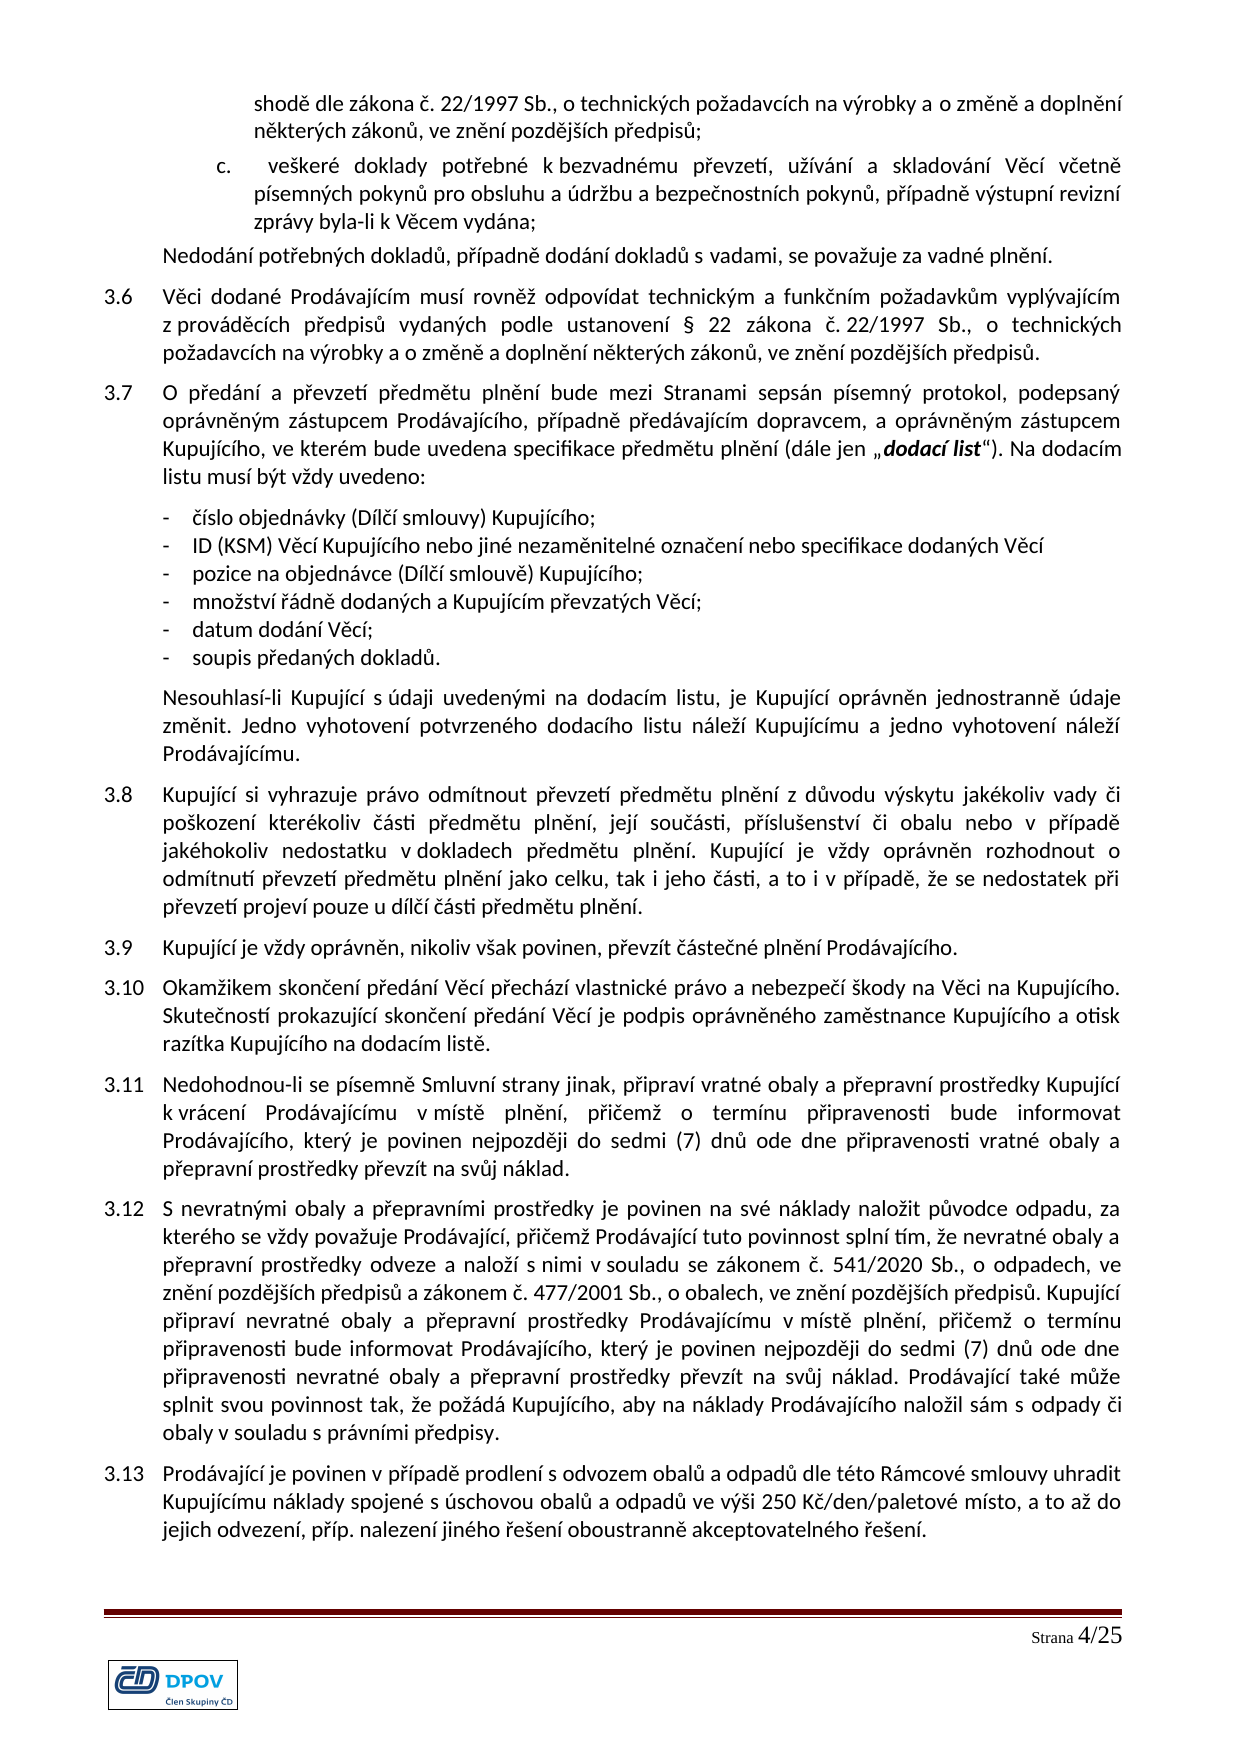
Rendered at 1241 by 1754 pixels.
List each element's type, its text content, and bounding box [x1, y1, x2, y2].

list Kupující je vždy oprávněn, nikoliv však povinen, převzít částečné plnění Prodávajícího. [103, 933, 1122, 961]
list číslo objednávky (Dílčí smlouvy) Kupujícího; [162, 503, 1122, 531]
list soupis předaných dokladů. [162, 643, 1122, 671]
list S nevratnými obaly a přepravními prostředky je povinen na své náklady naložit původce odpadu, za kterého se vždy považuje Prodávající, přičemž Prodávající tuto povinnost splní tím, že nevratné obaly a přepravní prostředky odveze a naloží s nimi v souladu se zákonem č. 541/2020 Sb., o odpadech, ve znění pozdějších předpisů a zákonem č. 477/2001 Sb., o obalech, ve znění pozdějších předpisů. Kupující připraví nevratné obaly a přepravní prostředky Prodávajícímu v místě plnění, přičemž o termínu připravenosti bude informovat Prodávajícího, který je povinen nejpozději do sedmi (7) dnů ode dne připravenosti nevratné obaly a přepravní prostředky převzít na svůj náklad. Prodávající také může splnit svou povinnost tak, že požádá Kupujícího, aby na náklady Prodávajícího naložil sám s odpady či obaly v souladu s právními předpisy. [103, 1194, 1122, 1447]
list Kupující si vyhrazuje právo odmítnout převzetí předmětu plnění z důvodu výskytu jakékoliv vady či poškození kterékoliv části předmětu plnění, její součásti, příslušenství či obalu nebo v případě jakéhokoliv nedostatku v dokladech předmětu plnění. Kupující je vždy oprávněn rozhodnout o odmítnutí převzetí předmětu plnění jako celku, tak i jeho části, a to i v případě, že se nedostatek při převzetí projeví pouze u dílčí části předmětu plnění. [103, 780, 1122, 920]
list ID (KSM) Věcí Kupujícího nebo jiné nezaměnitelné označení nebo specifikace dodaných Věcí [162, 531, 1122, 559]
text Nedodání potřebných dokladů, případně dodání dokladů s vadami, se považuje za vadné plnění. [162, 241, 1122, 269]
list pozice na objednávce (Dílčí smlouvě) Kupujícího; [162, 559, 1122, 587]
list Nedohodnou-li se písemně Smluvní strany jinak, připraví vratné obaly a přepravní prostředky Kupující k vrácení Prodávajícímu v místě plnění, přičemž o termínu připravenosti bude informovat Prodávajícího, který je povinen nejpozději do sedmi (7) dnů ode dne připravenosti vratné obaly a přepravní prostředky převzít na svůj náklad. [103, 1070, 1122, 1182]
picture [109, 1661, 237, 1709]
list Věci dodané Prodávajícím musí rovněž odpovídat technickým a funkčním požadavkům vyplývajícím z prováděcích předpisů vydaných podle ustanovení § 22 zákona č. 22/1997 Sb., o technických požadavcích na výrobky a o změně a doplnění některých zákonů, ve znění pozdějších předpisů. [103, 282, 1122, 366]
list O předání a převzetí předmětu plnění bude mezi Stranami sepsán písemný protokol, podepsaný oprávněným zástupcem Prodávajícího, případně předávajícím dopravcem, a oprávněným zástupcem Kupujícího, ve kterém bude uvedena specifikace předmětu plnění (dále jen „dodací list“). Na dodacím listu musí být vždy uvedeno: [103, 378, 1122, 490]
list Okamžikem skončení předání Věcí přechází vlastnické právo a nebezpečí škody na Věci na Kupujícího. Skutečností prokazující skončení předání Věcí je podpis oprávněného zaměstnance Kupujícího a otisk razítka Kupujícího na dodacím listě. [103, 973, 1122, 1057]
list množství řádně dodaných a Kupujícím převzatých Věcí; [162, 587, 1122, 615]
text Nesouhlasí-li Kupující s údaji uvedenými na dodacím listu, je Kupující oprávněn jednostranně údaje změnit. Jedno vyhotovení potvrzeného dodacího listu náleží Kupujícímu a jedno vyhotovení náleží Prodávajícímu. [162, 683, 1122, 768]
list Prodávající je povinen v případě prodlení s odvozem obalů a odpadů dle této Rámcové smlouvy uhradit Kupujícímu náklady spojené s úschovou obalů a odpadů ve výši 250 Kč/den/paletové místo, a to až do jejich odvezení, příp. nalezení jiného řešení oboustranně akceptovatelného řešení. [103, 1459, 1122, 1543]
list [216, 89, 1122, 145]
list veškeré doklady potřebné k bezvadnému převzetí, užívání a skladování Věcí včetně písemných pokynů pro obsluhu a údržbu a bezpečnostních pokynů, případně výstupní revizní zprávy byla-li k Věcem vydána; [216, 151, 1122, 235]
list datum dodání Věcí; [162, 615, 1122, 643]
